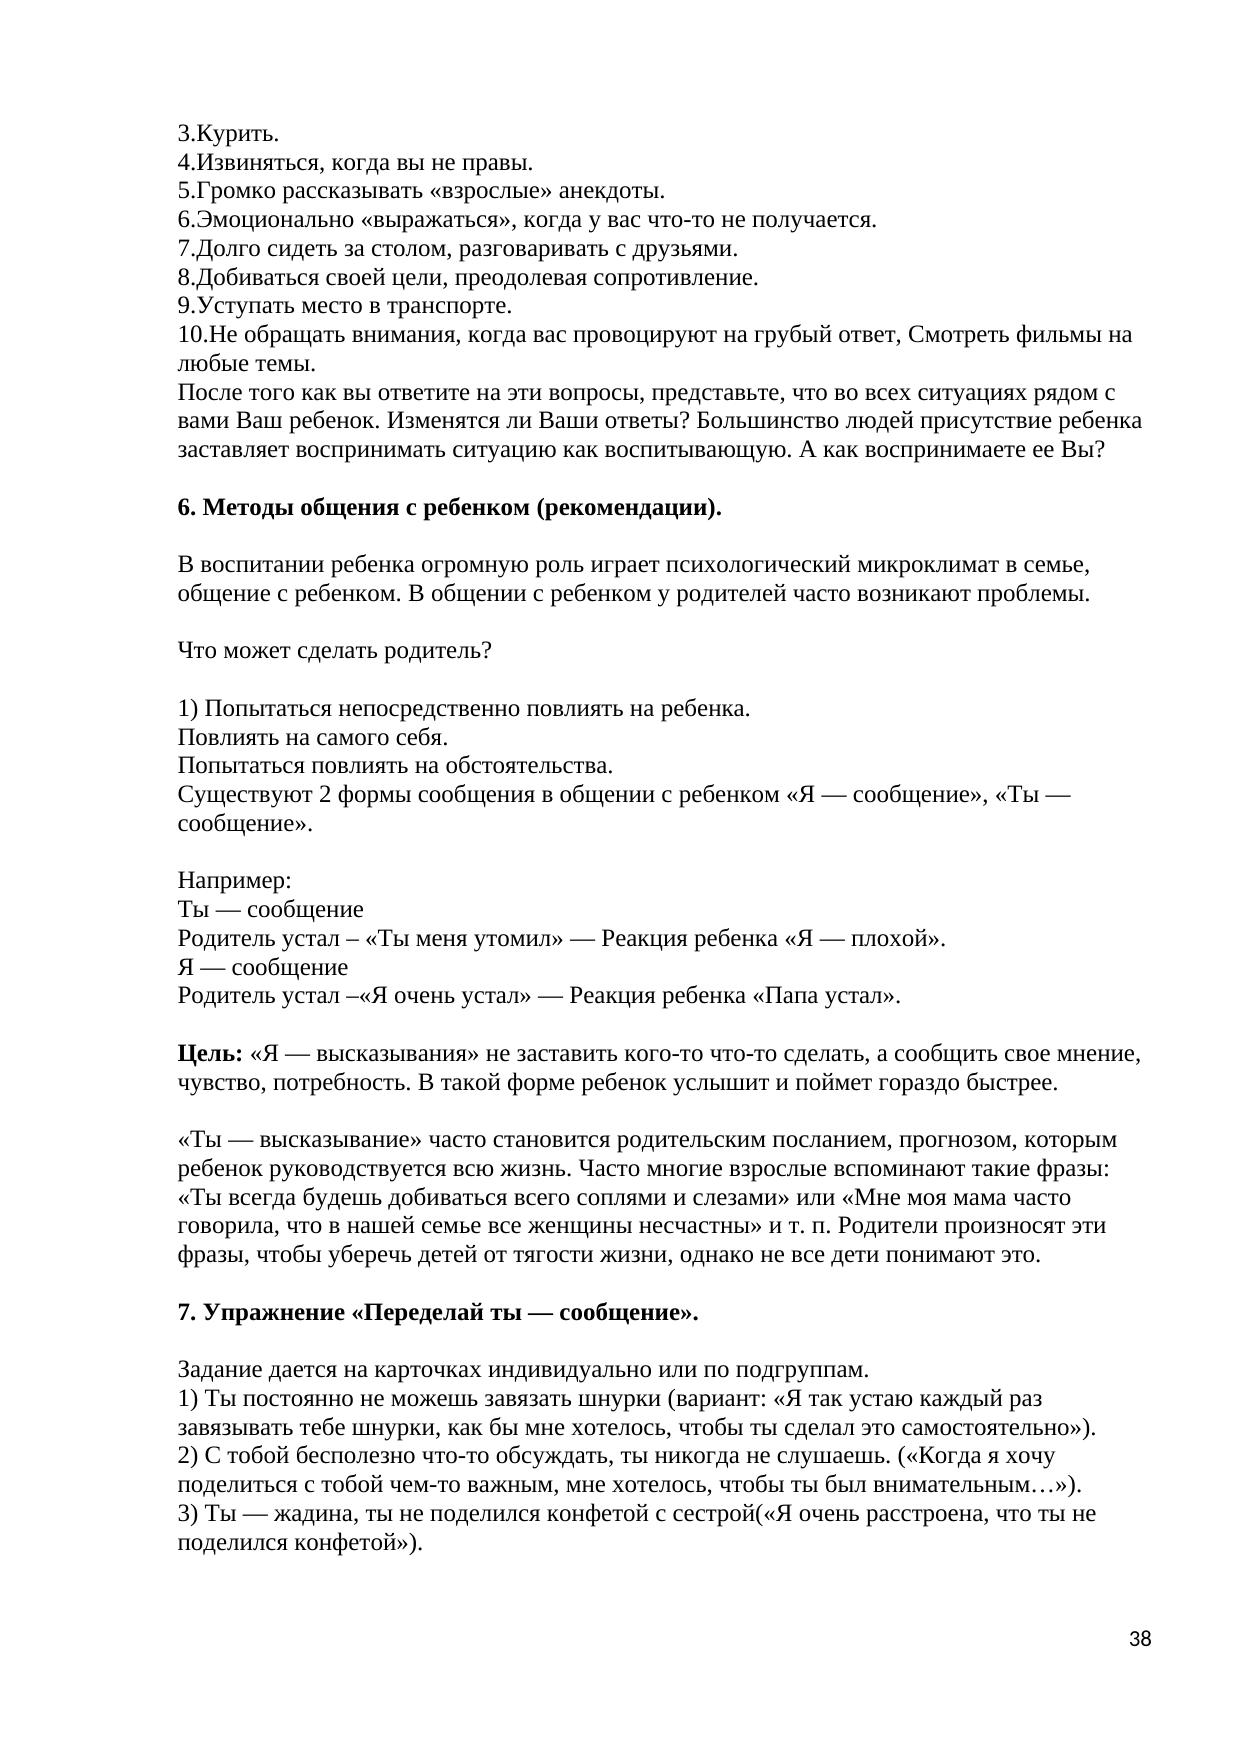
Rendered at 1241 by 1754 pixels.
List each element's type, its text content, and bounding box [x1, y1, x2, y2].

text Существуют 2 формы сообщения в общении с ребенком «Я — сообщение», «Ты — сообщение». [177, 779, 1152, 837]
text 5.Громко рассказывать «взрослые» анекдоты. [177, 176, 1152, 204]
text 7.Долго сидеть за столом, разговаривать с друзьями. [177, 233, 1152, 262]
text Цель: «Я — высказывания» не заставить кого-то что-то сделать, а сообщить свое мнение, чувство, потребность. В такой форме ребенок услышит и поймет гораздо быстрее. [177, 1038, 1152, 1096]
text 8.Добиваться своей цели, преодолевая сопротивление. [177, 262, 1152, 291]
text 4.Извиняться, когда вы не правы. [177, 147, 1152, 176]
text Я — сообщение [177, 952, 1152, 981]
text Ты — сообщение [177, 894, 1152, 923]
text Что может сделать родитель? [177, 636, 1152, 664]
text 7. Упражнение «Переделай ты — сообщение». [177, 1297, 1152, 1326]
text Родитель устал – «Ты меня утомил» — Реакция ребенка «Я — плохой». [177, 923, 1152, 952]
text 9.Уступать место в транспорте. [177, 291, 1152, 319]
text 10.Не обращать внимания, когда вас провоцируют на грубый ответ, Смотреть фильмы на любые темы. [177, 319, 1152, 377]
text Родитель устал –«Я очень устал» — Реакция ребенка «Папа устал». [177, 981, 1152, 1009]
text 1) Ты постоянно не можешь завязать шнурки (вариант: «Я так устаю каждый раз завязывать тебе шнурки, как бы мне хотелось, чтобы ты сделал это самостоятельно»). [177, 1383, 1152, 1441]
text 3.Курить. [177, 118, 1152, 147]
text Попытаться повлиять на обстоятельства. [177, 751, 1152, 779]
text «Ты — высказывание» часто становится родительским посланием, прогнозом, которым ребенок руководствуется всю жизнь. Часто многие взрослые вспоминают такие фразы: «Ты всегда будешь добиваться всего соплями и слезами» или «Мне моя мама часто говорила, что в нашей семье все женщины несчастны» и т. п. Родители произносят эти фразы, чтобы уберечь детей от тягости жизни, однако не все дети понимают это. [177, 1124, 1152, 1268]
text 1) Попытаться непосредственно повлиять на ребенка. [177, 693, 1152, 722]
text Например: [177, 866, 1152, 894]
text После того как вы ответите на эти вопросы, представьте, что во всех ситуациях рядом с вами Ваш ребенок. Изменятся ли Ваши ответы? Большинство людей присутствие ребенка заставляет воспринимать ситуацию как воспитывающую. А как воспринимаете ее Вы? [177, 377, 1152, 463]
text 6.Эмоционально «выражаться», когда у вас что-то не получается. [177, 204, 1152, 233]
text Повлиять на самого себя. [177, 722, 1152, 751]
text В воспитании ребенка огромную роль играет психологический микроклимат в семье, общение с ребенком. В общении с ребенком у родителей часто возникают проблемы. [177, 549, 1152, 607]
text 3) Ты — жадина, ты не поделился конфетой с сестрой(«Я очень расстроена, что ты не поделился конфетой»). [177, 1498, 1152, 1556]
text Задание дается на карточках индивидуально или по подгруппам. [177, 1354, 1152, 1383]
text 2) С тобой бесполезно что-то обсуждать, ты никогда не слушаешь. («Когда я хочу поделиться с тобой чем-то важным, мне хотелось, чтобы ты был внимательным…»). [177, 1441, 1152, 1498]
text 6. Методы общения с ребенком (рекомендации). [177, 492, 1152, 521]
